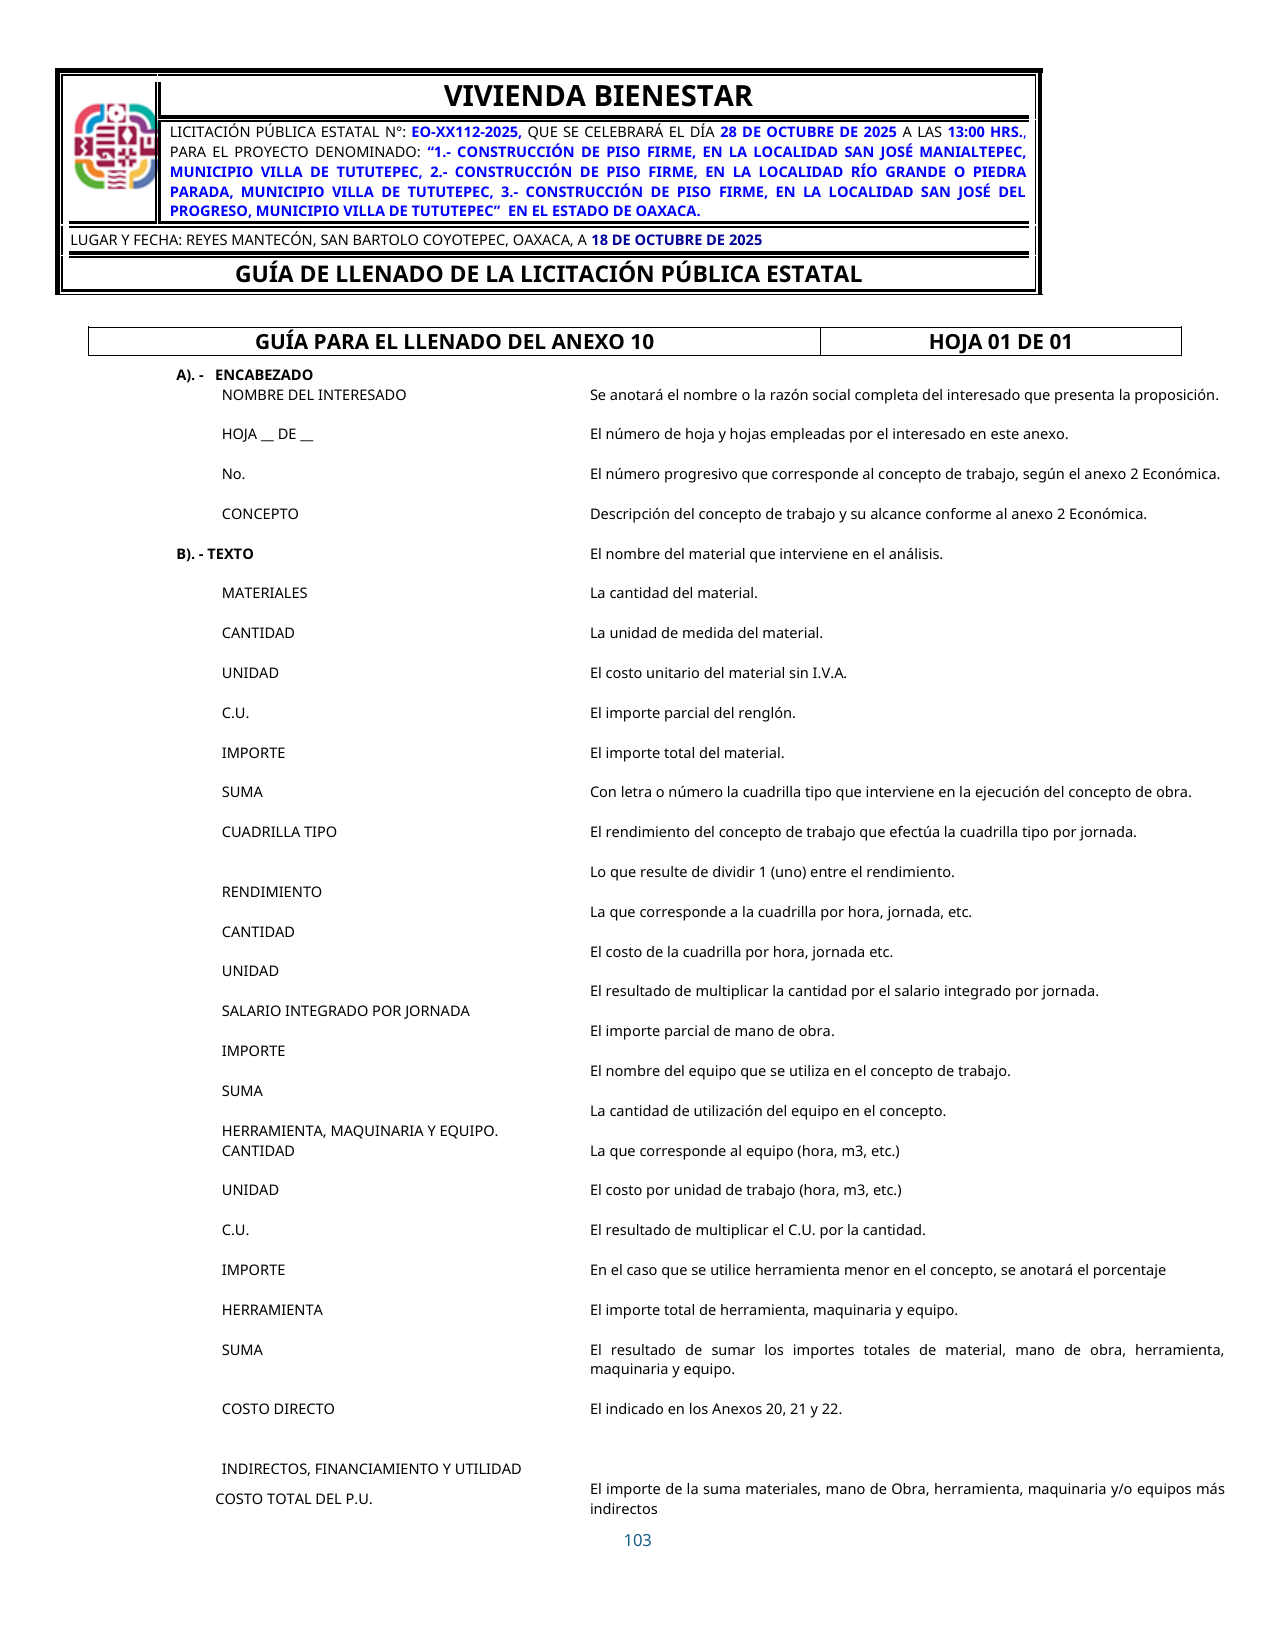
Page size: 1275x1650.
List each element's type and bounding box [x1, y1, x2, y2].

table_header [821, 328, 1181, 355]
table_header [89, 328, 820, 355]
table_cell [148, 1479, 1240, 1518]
picture [63, 96, 155, 195]
picture [161, 96, 170, 115]
picture [161, 122, 170, 195]
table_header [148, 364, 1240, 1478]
picture [157, 96, 170, 195]
